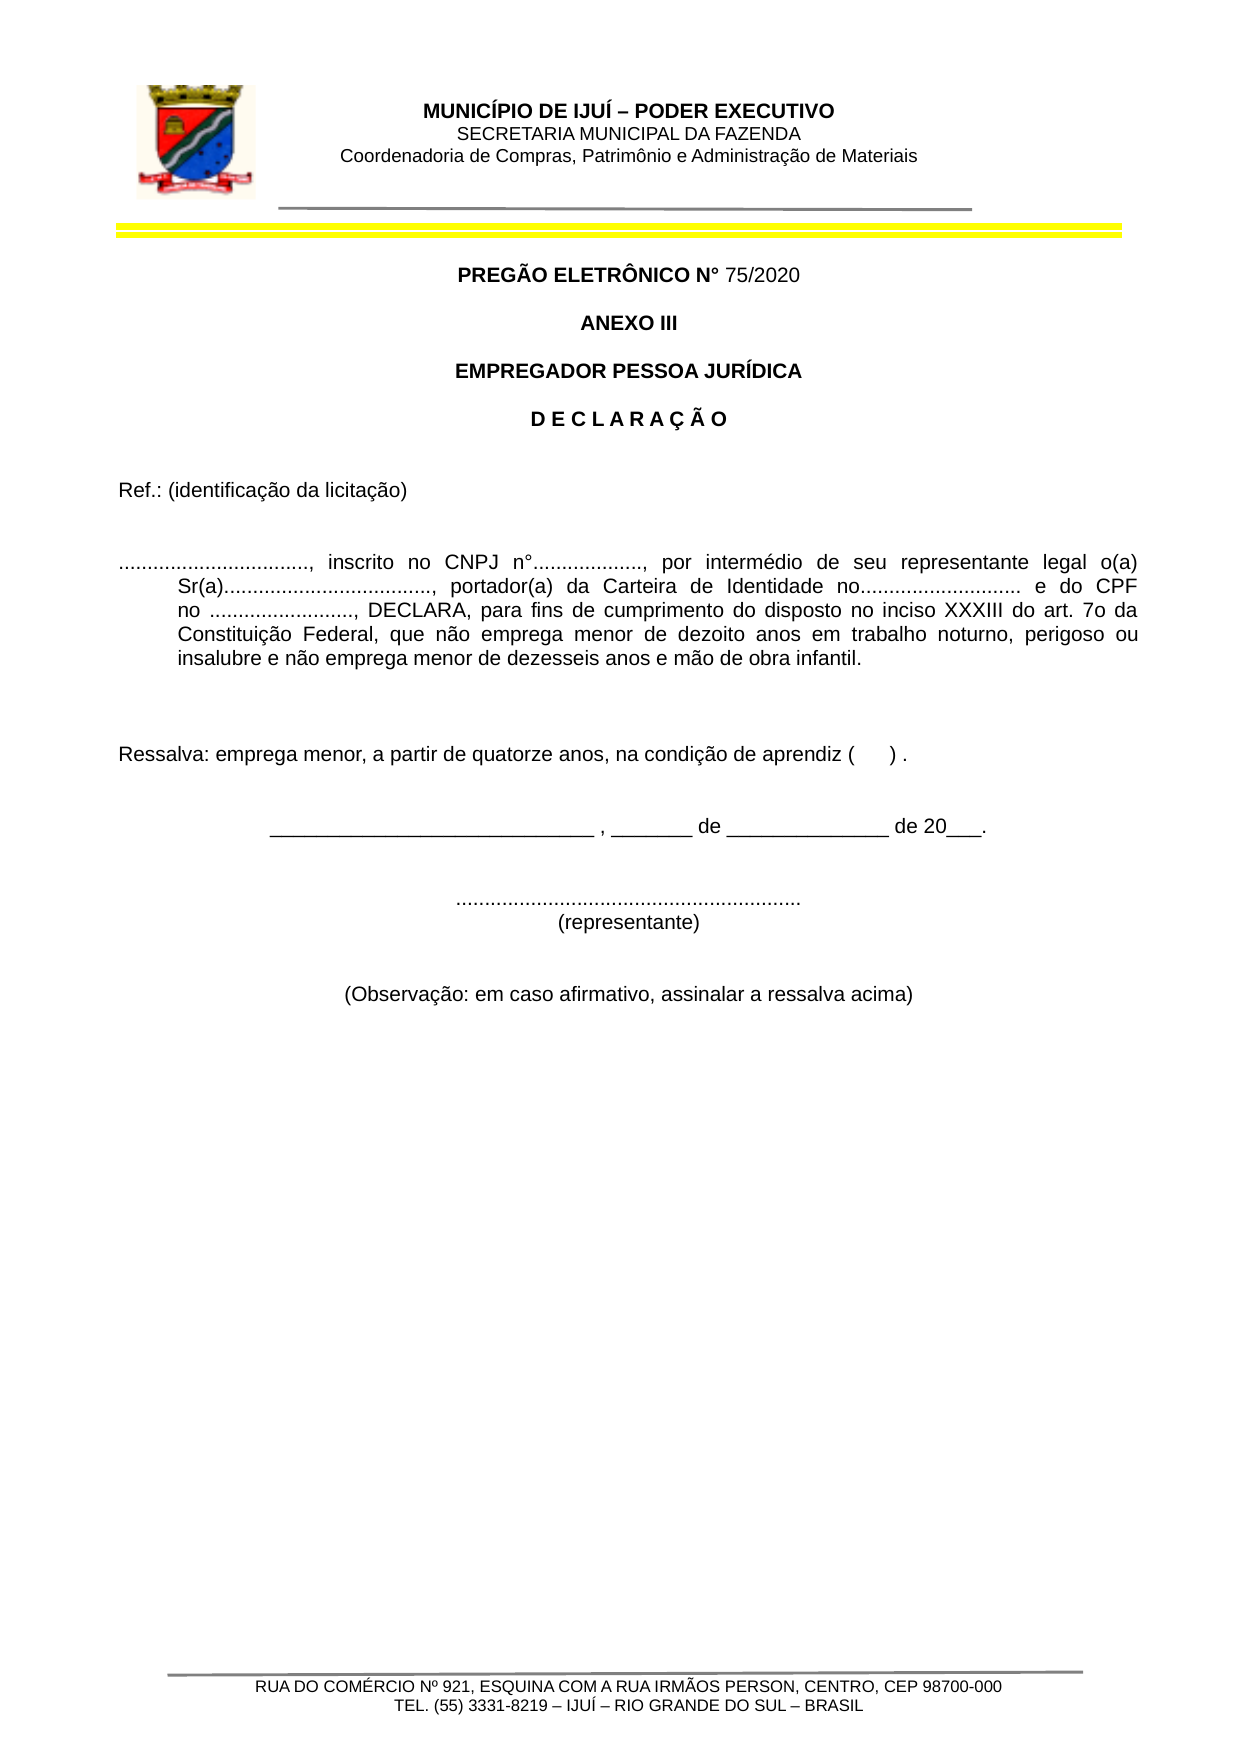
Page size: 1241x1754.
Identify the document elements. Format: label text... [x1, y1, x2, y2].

text EMPREGADOR PESSOA JURÍDICA [118, 358, 1139, 382]
text D E C L A R A Ç Ã O [118, 406, 1139, 430]
text ................................., inscrito no CNPJ n°..................., por intermédio de seu representante legal o(a) Sr(a)...................................., portador(a) da Carteira de Identidade no............................ e do CPF no ........................., DECLARA, para fins de cumprimento do disposto no inciso XXXIII do art. 7o da Constituição Federal, que não emprega menor de dezoito anos em trabalho noturno, perigoso ou insalubre e não emprega menor de dezesseis anos e mão de obra infantil. [118, 550, 1139, 670]
text ____________________________ , _______ de ______________ de 20___. [118, 814, 1139, 838]
text (representante) [118, 909, 1139, 933]
text ............................................................ [118, 886, 1139, 909]
picture [135, 85, 256, 202]
text (Observação: em caso afirmativo, assinalar a ressalva acima) [118, 981, 1139, 1005]
text ANEXO III [118, 311, 1139, 334]
text Ressalva: emprega menor, a partir de quatorze anos, na condição de aprendiz ( ) . [118, 742, 1139, 766]
text Ref.: (identificação da licitação) [118, 478, 1139, 502]
text PREGÃO ELETRÔNICO N° 75/2020 [118, 263, 1139, 287]
